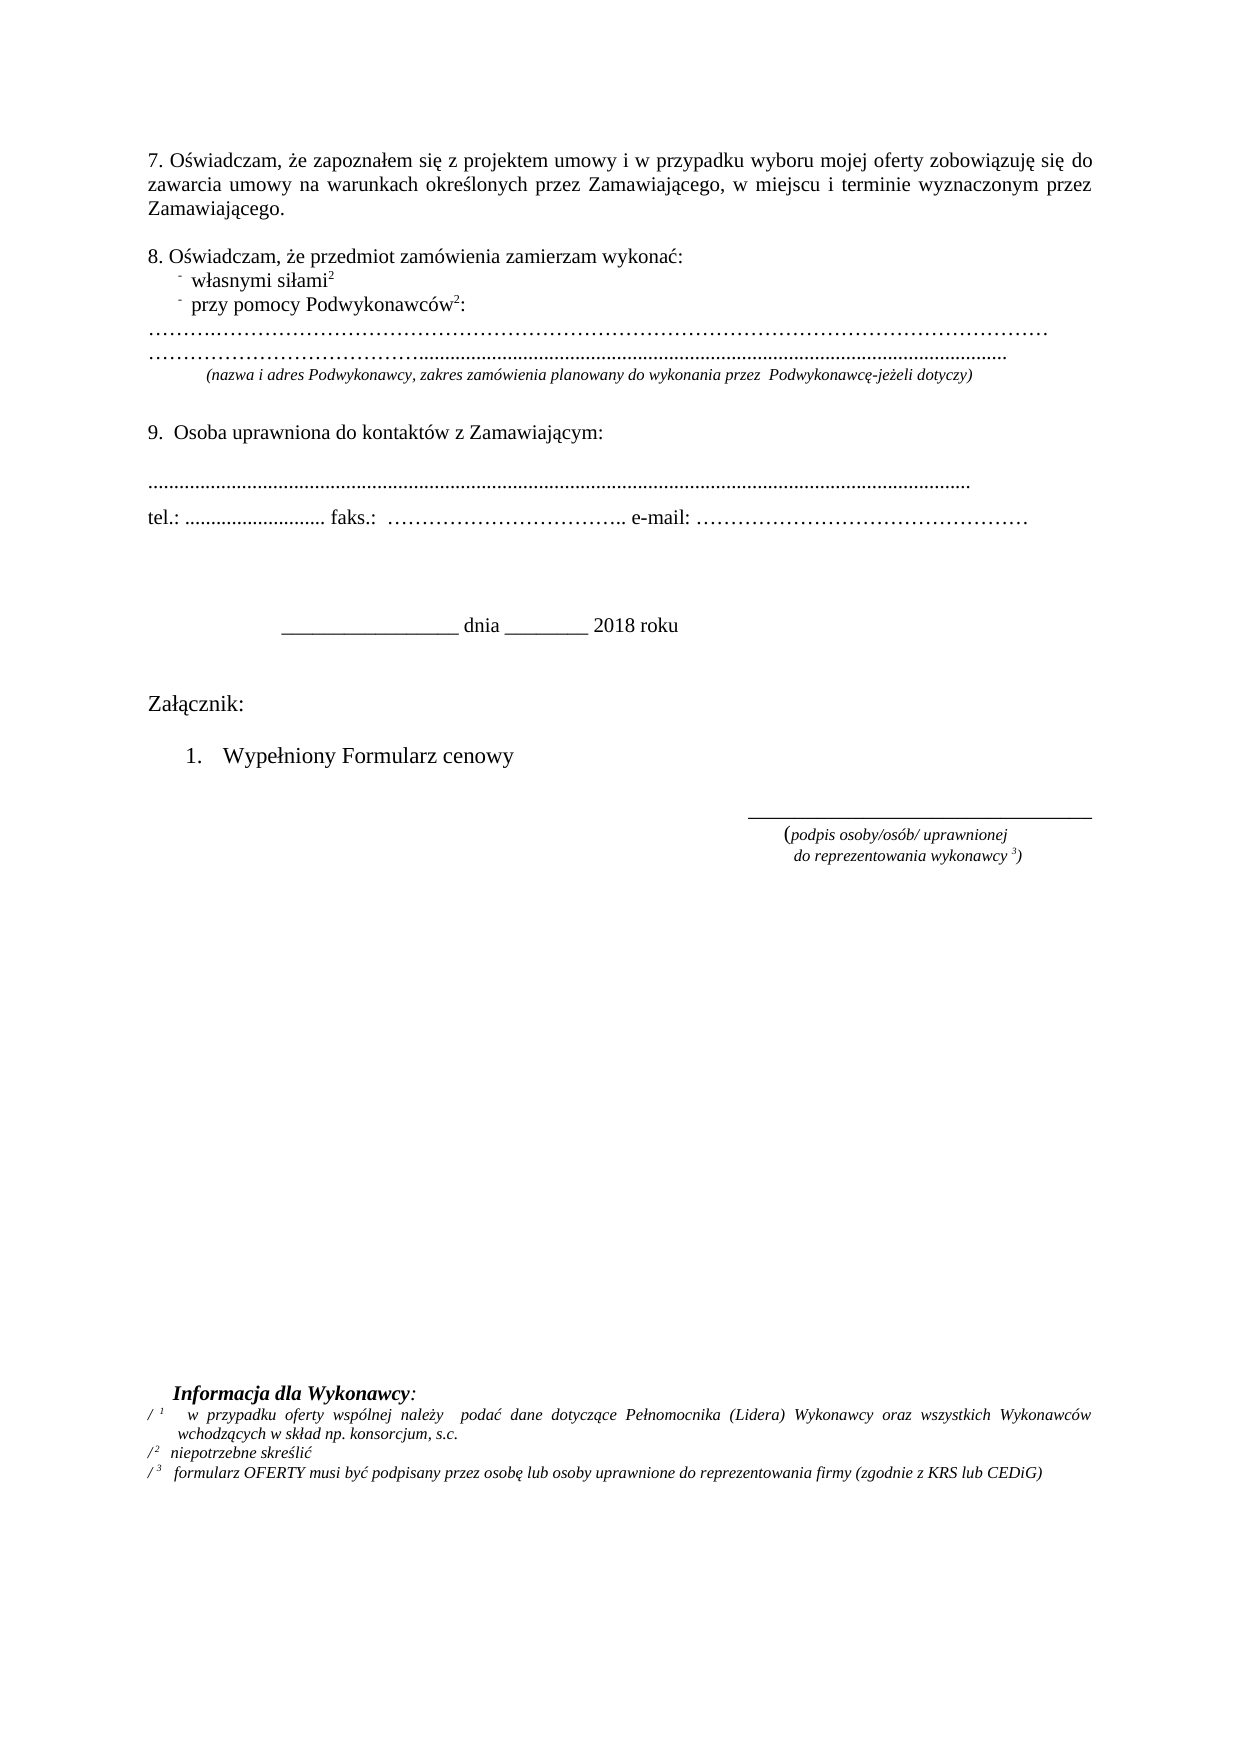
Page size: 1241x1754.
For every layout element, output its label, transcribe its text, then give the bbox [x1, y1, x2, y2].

text - przy pomocy Podwykonawców2: [148, 292, 1092, 316]
text (podpis osoby/osób/ uprawnionej [148, 821, 1092, 845]
text do reprezentowania wykonawcy 3) [148, 845, 1092, 864]
text 9. Osoba uprawniona do kontaktów z Zamawiającym: [148, 420, 1092, 444]
text 7. Oświadczam, że zapoznałem się z projektem umowy i w przypadku wyboru mojej oferty zobowiązuję się do zawarcia umowy na warunkach określonych przez Zamawiającego, w miejscu i terminie wyznaczonym przez Zamawiającego. [148, 148, 1092, 220]
text .............................................................................................................................................................. tel.: ........................... faks.: …………………………….. e-mail: ………………………………………… [148, 468, 1092, 529]
text Informacja dla Wykonawcy: [148, 1381, 1092, 1405]
text ……….………………………………………………………………………………………………………… …………………………………................................................................................................................. (nazwa i adres Podwykonawcy, zakres zamówienia planowany do wykonania przez Podwykonawcę-jeżeli dotyczy) [148, 316, 1092, 383]
text ______________________________ [148, 795, 1092, 821]
text / 3 formularz OFERTY musi być podpisany przez osobę lub osoby uprawnione do reprezentowania firmy (zgodnie z KRS lub CEDiG) [148, 1462, 1092, 1482]
text 8. Oświadczam, że przedmiot zamówienia zamierzam wykonać: [148, 244, 1092, 268]
text - własnymi siłami2 [148, 268, 1092, 292]
text / 2 niepotrzebne skreślić [148, 1443, 1092, 1462]
text Załącznik: [148, 689, 1092, 716]
text _________________ dnia ________ 2018 roku [148, 613, 1092, 637]
list Wypełniony Formularz cenowy [185, 742, 1092, 769]
text / 1 w przypadku oferty wspólnej należy podać dane dotyczące Pełnomocnika (Lidera) Wykonawcy oraz wszystkich Wykonawców wchodzących w skład np. konsorcjum, s.c. [148, 1405, 1092, 1443]
